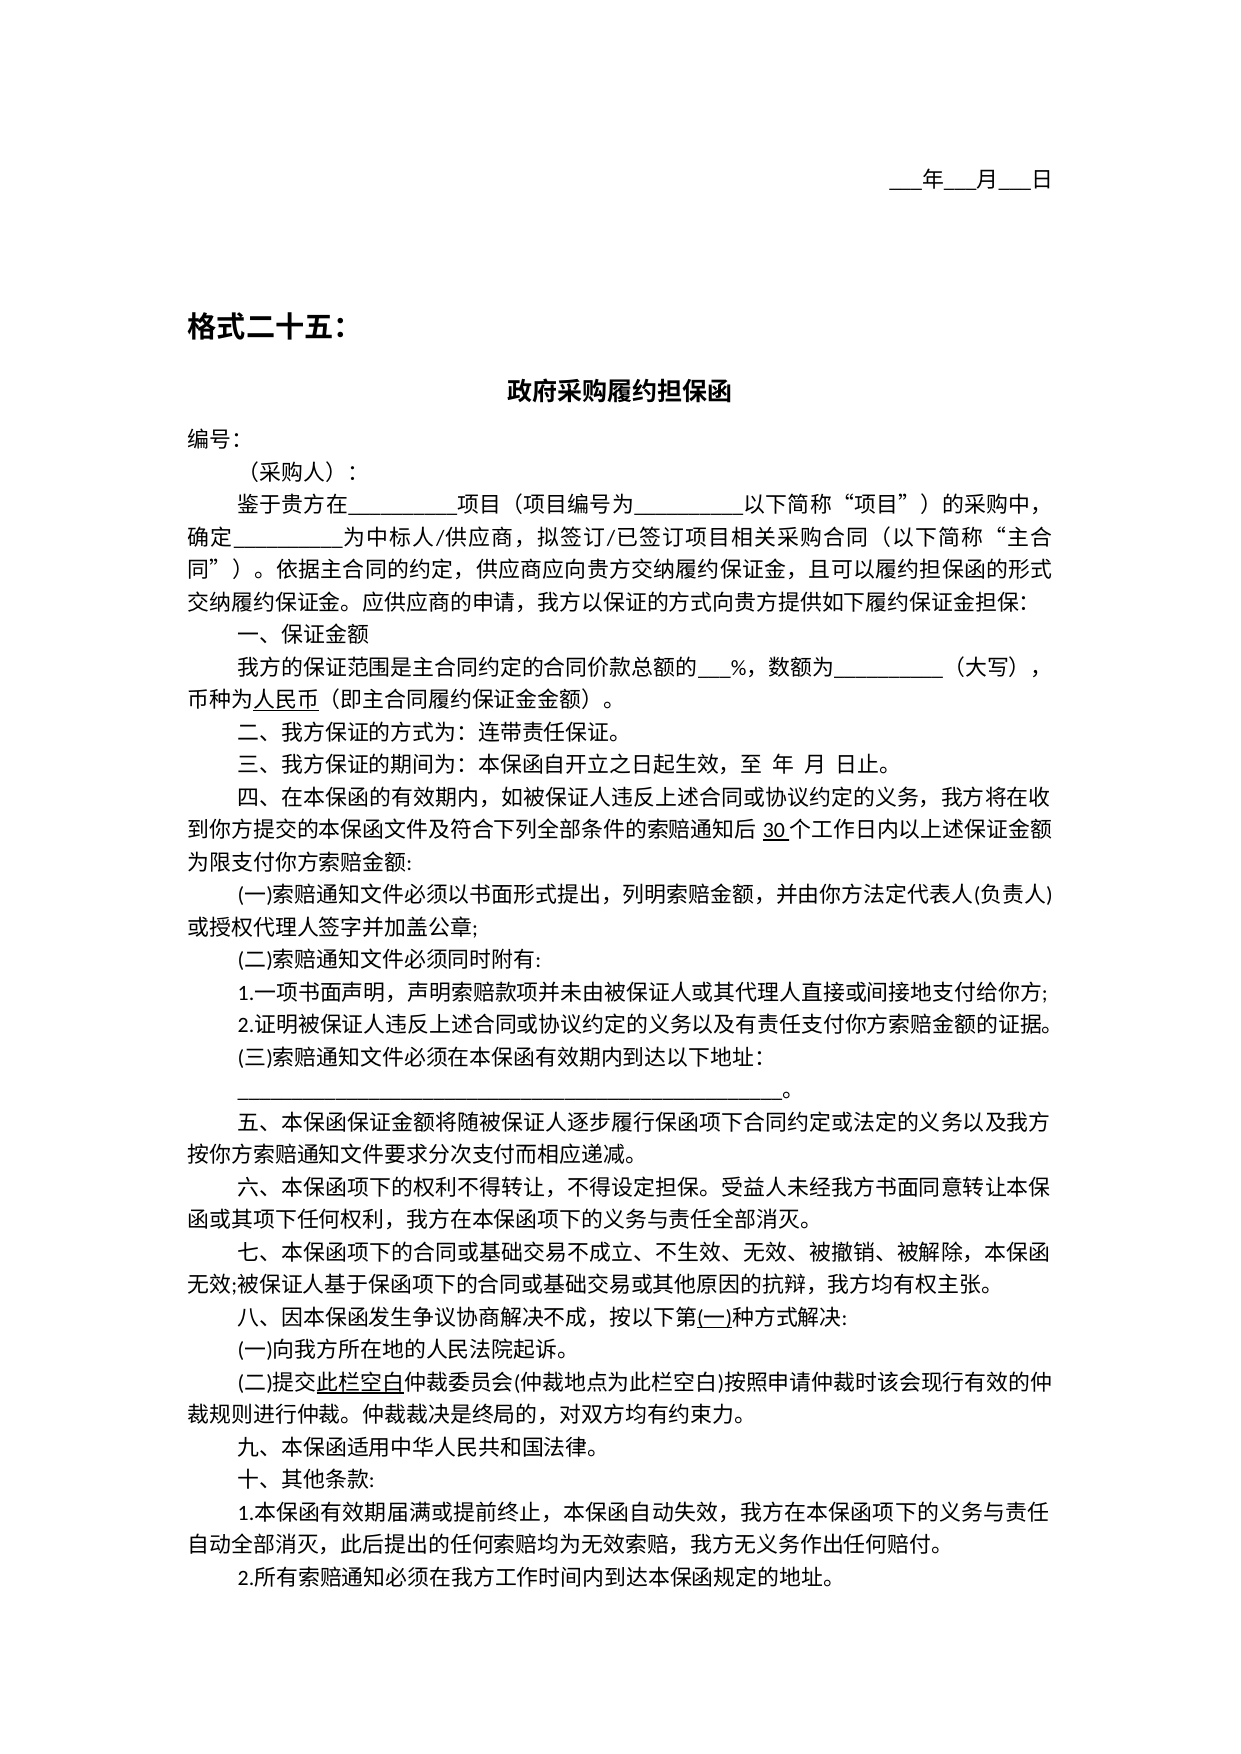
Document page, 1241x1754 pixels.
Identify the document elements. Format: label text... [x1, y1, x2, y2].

text 鉴于贵方在__________项目（项目编号为__________以下简称“项目”）的采购中，确定__________为中标人/供应商，拟签订/已签订项目相关采购合同（以下简称“主合同”）。依据主合同的约定，供应商应向贵方交纳履约保证金，且可以履约担保函的形式交纳履约保证金。应供应商的申请，我方以保证的方式向贵方提供如下履约保证金担保： [187, 487, 1053, 617]
text 八、因本保函发生争议协商解决不成，按以下第(一)种方式解决: [187, 1299, 1053, 1332]
text 九、本保函适用中华人民共和国法律。 [187, 1429, 1053, 1462]
text (三)索赔通知文件必须在本保函有效期内到达以下地址： [187, 1039, 1053, 1072]
text 二、我方保证的方式为：连带责任保证。 [187, 714, 1053, 747]
text 一、保证金额 [187, 617, 1053, 649]
text 十、其他条款: [187, 1462, 1053, 1494]
text __________________________________________________。 [187, 1072, 1053, 1104]
text 格式二十五： [187, 292, 1053, 357]
text (一)向我方所在地的人民法院起诉。 [187, 1332, 1053, 1364]
text 政府采购履约担保函 [187, 357, 1053, 422]
text 我方的保证范围是主合同约定的合同价款总额的___%，数额为__________（大写），币种为人民币（即主合同履约保证金金额）。 [187, 649, 1053, 714]
text 五、本保函保证金额将随被保证人逐步履行保函项下合同约定或法定的义务以及我方按你方索赔通知文件要求分次支付而相应递减。 [187, 1104, 1053, 1169]
text ___年___月___日 [187, 162, 1053, 194]
text 编号： [187, 422, 1053, 454]
text (二)提交此栏空白仲裁委员会(仲裁地点为此栏空白)按照申请仲裁时该会现行有效的仲裁规则进行仲裁。仲裁裁决是终局的，对双方均有约束力。 [187, 1364, 1053, 1429]
text (一)索赔通知文件必须以书面形式提出，列明索赔金额，并由你方法定代表人(负责人)或授权代理人签字并加盖公章; [187, 877, 1053, 942]
text (二)索赔通知文件必须同时附有: [187, 942, 1053, 974]
text 1.一项书面声明，声明索赔款项并未由被保证人或其代理人直接或间接地支付给你方; [187, 974, 1053, 1007]
text 三、我方保证的期间为：本保函自开立之日起生效，至 年 月 日止。 [187, 747, 1053, 779]
text （采购人）： [187, 454, 1053, 487]
text 2.证明被保证人违反上述合同或协议约定的义务以及有责任支付你方索赔金额的证据。 [187, 1007, 1053, 1039]
text 六、本保函项下的权利不得转让，不得设定担保。受益人未经我方书面同意转让本保函或其项下任何权利，我方在本保函项下的义务与责任全部消灭。 [187, 1169, 1053, 1234]
text 1.本保函有效期届满或提前终止，本保函自动失效，我方在本保函项下的义务与责任自动全部消灭，此后提出的任何索赔均为无效索赔，我方无义务作出任何赔付。 [187, 1494, 1053, 1559]
text 2.所有索赔通知必须在我方工作时间内到达本保函规定的地址。 [187, 1559, 1053, 1592]
text 七、本保函项下的合同或基础交易不成立、不生效、无效、被撤销、被解除，本保函无效;被保证人基于保函项下的合同或基础交易或其他原因的抗辩，我方均有权主张。 [187, 1234, 1053, 1299]
text 四、在本保函的有效期内，如被保证人违反上述合同或协议约定的义务，我方将在收到你方提交的本保函文件及符合下列全部条件的索赔通知后30个工作日内以上述保证金额为限支付你方索赔金额: [187, 779, 1053, 877]
